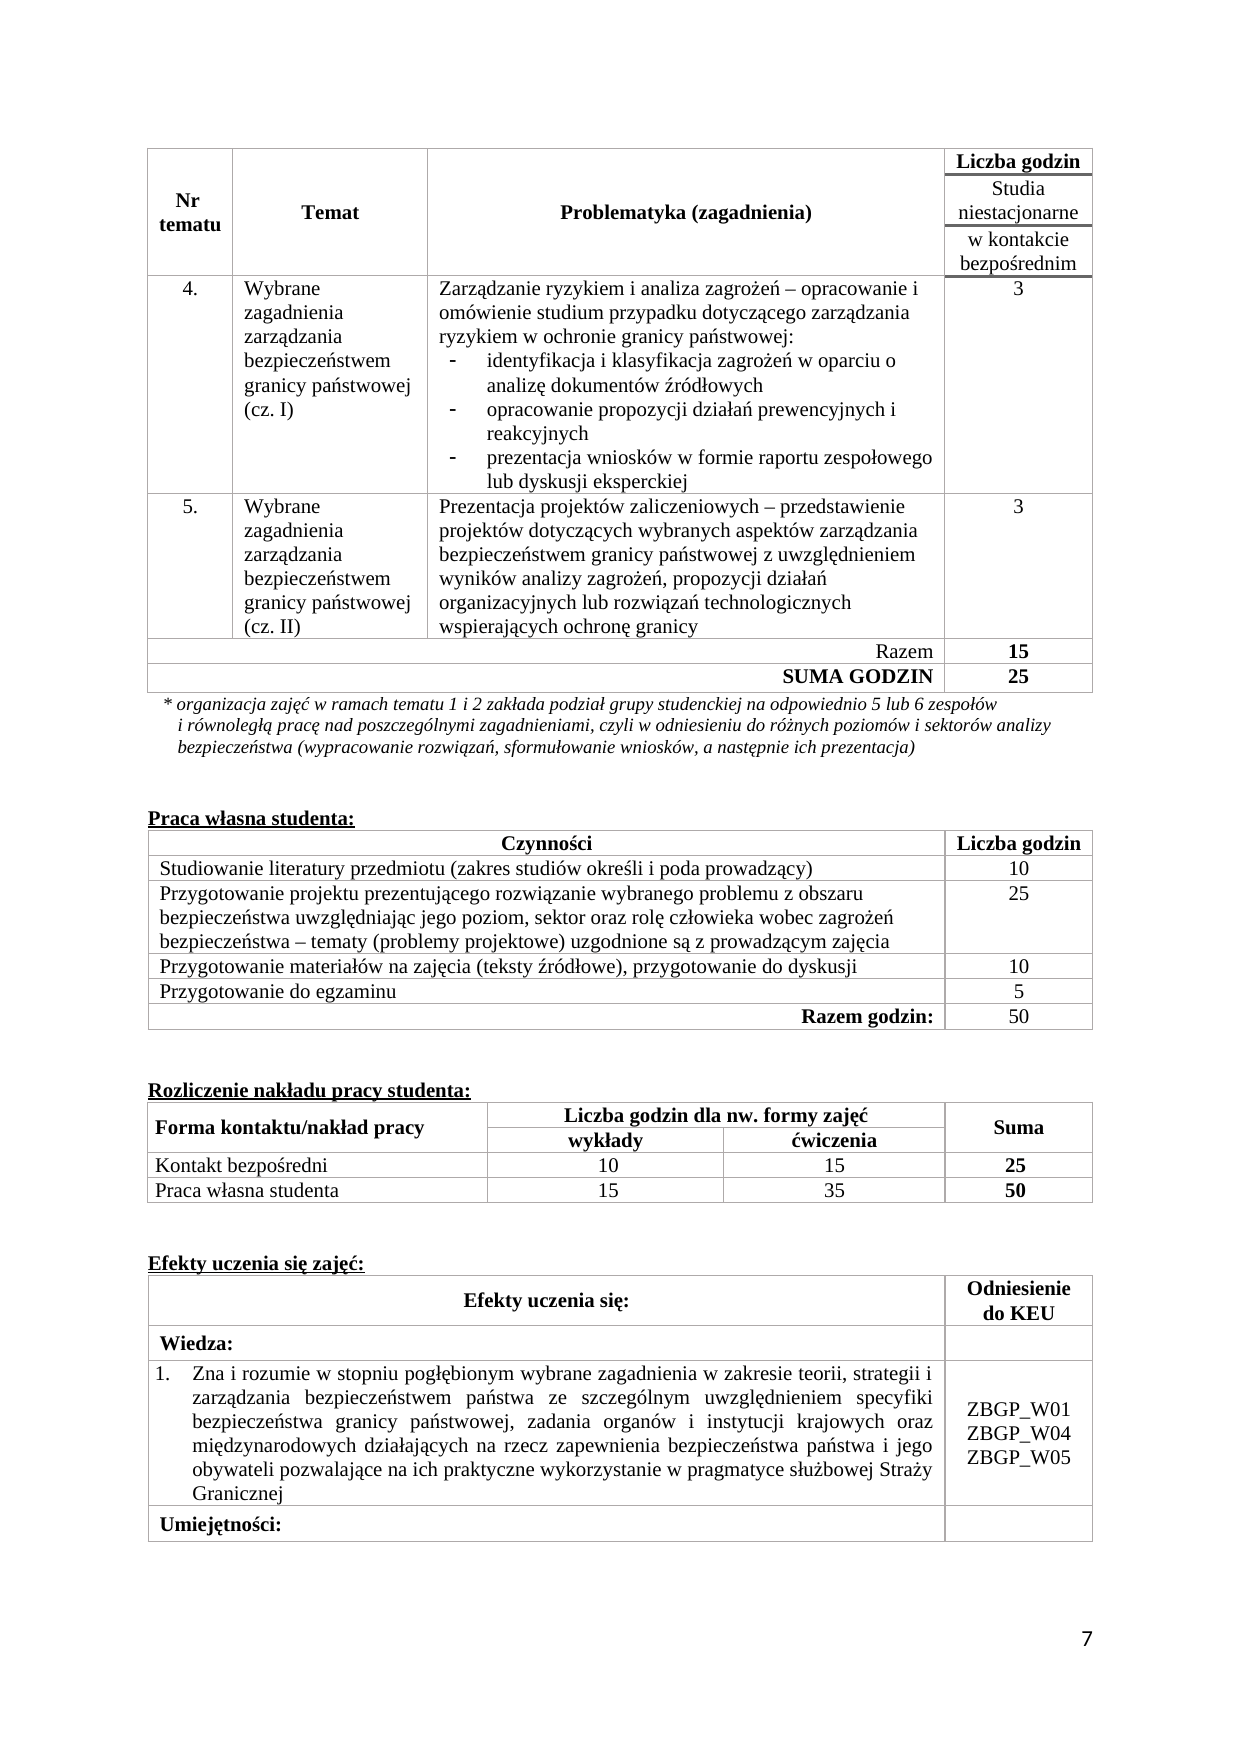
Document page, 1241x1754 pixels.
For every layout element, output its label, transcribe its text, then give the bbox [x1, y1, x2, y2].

table_cell Studia niestacjonarne [945, 176, 1092, 224]
table_cell Przygotowanie materiałów na zajęcia (teksty źródłowe), przygotowanie do dyskusji [149, 954, 944, 978]
table_cell [946, 1326, 1092, 1360]
table_header Nr tematu [148, 149, 232, 275]
table_header Forma kontaktu/nakład pracy [148, 1103, 487, 1152]
table_cell ZBGP_W01 ZBGP_W04 ZBGP_W05 [946, 1361, 1092, 1505]
table_cell Studiowanie literatury przedmiotu (zakres studiów określi i poda prowadzący) [149, 856, 944, 880]
table_cell Praca własna studenta [148, 1178, 487, 1202]
table_cell 25 [945, 664, 1092, 692]
table_cell Kontakt bezpośredni [148, 1153, 487, 1177]
table_cell 3 [945, 494, 1092, 638]
table_header Czynności [149, 831, 944, 855]
table_cell Wiedza: [149, 1326, 944, 1360]
text Efekty uczenia się zajęć: [148, 1251, 1093, 1275]
table_header Liczba godzin [946, 831, 1092, 855]
table_cell w kontakcie bezpośrednim [945, 227, 1092, 275]
table_header Liczba godzin [945, 149, 1092, 173]
table_cell 35 [724, 1178, 944, 1202]
table_header Liczba godzin dla nw. formy zajęć [488, 1103, 944, 1127]
table_cell 25 [946, 1153, 1092, 1177]
table_cell [946, 1506, 1092, 1541]
table_header Problematyka (zagadnienia) [428, 149, 944, 275]
table_cell Zna i rozumie w stopniu pogłębionym wybrane zagadnienia w zakresie teorii, strategii i zarządzania bezpieczeństwem państwa ze szczególnym uwzględnieniem specyfiki bezpieczeństwa granicy państwowej, zadania organów i instytucji krajowych oraz międzynarodowych działających na rzecz zapewnienia bezpieczeństwa państwa i jego obywateli pozwalające na ich praktyczne wykorzystanie w pragmatyce służbowej Straży Granicznej [149, 1361, 944, 1505]
table_cell SUMA GODZIN [148, 664, 944, 692]
table_cell 10 [946, 954, 1092, 978]
text * organizacja zajęć w ramach tematu 1 i 2 zakłada podział grupy studenckiej na odpowiednio 5 lub 6 zespołów i równoległą pracę nad poszczególnymi zagadnieniami, czyli w odniesieniu do różnych poziomów i sektorów analizy bezpieczeństwa (wypracowanie rozwiązań, sformułowanie wniosków, a następnie ich prezentacja) [162, 693, 1093, 757]
table_header Suma [946, 1103, 1092, 1152]
table_cell Wybrane zagadnienia zarządzania bezpieczeństwem granicy państwowej (cz. II) [233, 494, 427, 638]
table_cell Przygotowanie projektu prezentującego rozwiązanie wybranego problemu z obszaru bezpieczeństwa uwzględniając jego poziom, sektor oraz rolę człowieka wobec zagrożeń bezpieczeństwa – tematy (problemy projektowe) uzgodnione są z prowadzącym zajęcia [149, 881, 944, 953]
table_cell wykłady [488, 1128, 723, 1152]
table_header Efekty uczenia się: [149, 1276, 944, 1324]
table_cell 15 [945, 639, 1092, 663]
table_cell 15 [724, 1153, 944, 1177]
table_cell Razem [148, 639, 944, 663]
table_cell Razem godzin: [149, 1004, 944, 1028]
table_header Temat [233, 149, 427, 275]
table_cell 5 [946, 979, 1092, 1003]
table_cell Przygotowanie do egzaminu [149, 979, 944, 1003]
table_cell 5. [148, 494, 232, 638]
table_cell 50 [946, 1178, 1092, 1202]
table_cell 50 [946, 1004, 1092, 1028]
table_cell 4. [148, 276, 232, 493]
table_cell 3 [945, 278, 1092, 493]
table_cell Wybrane zagadnienia zarządzania bezpieczeństwem granicy państwowej (cz. I) [233, 276, 427, 493]
text Rozliczenie nakładu pracy studenta: [148, 1078, 1093, 1102]
table_cell Prezentacja projektów zaliczeniowych – przedstawienie projektów dotyczących wybranych aspektów zarządzania bezpieczeństwem granicy państwowej z uwzględnieniem wyników analizy zagrożeń, propozycji działań organizacyjnych lub rozwiązań technologicznych wspierających ochronę granicy [428, 494, 944, 638]
table_cell 10 [946, 856, 1092, 880]
table_header Odniesienie do KEU [946, 1276, 1092, 1324]
table_cell Umiejętności: [149, 1506, 944, 1541]
text Praca własna studenta: [148, 806, 1093, 830]
table_cell Zarządzanie ryzykiem i analiza zagrożeń – opracowanie i omówienie studium przypadku dotyczącego zarządzania ryzykiem w ochronie granicy państwowej: identyfikacja i klasyfikacja zagrożeń w oparciu o analizę dokumentów źródłowych opracowanie propozycji działań prewencyjnych i reakcyjnych prezentacja wniosków w formie raportu zespołowego lub dyskusji eksperckiej [428, 276, 944, 493]
table_cell 15 [488, 1178, 723, 1202]
table_cell 10 [488, 1153, 723, 1177]
table_cell 25 [946, 881, 1092, 953]
table_cell ćwiczenia [724, 1128, 944, 1152]
